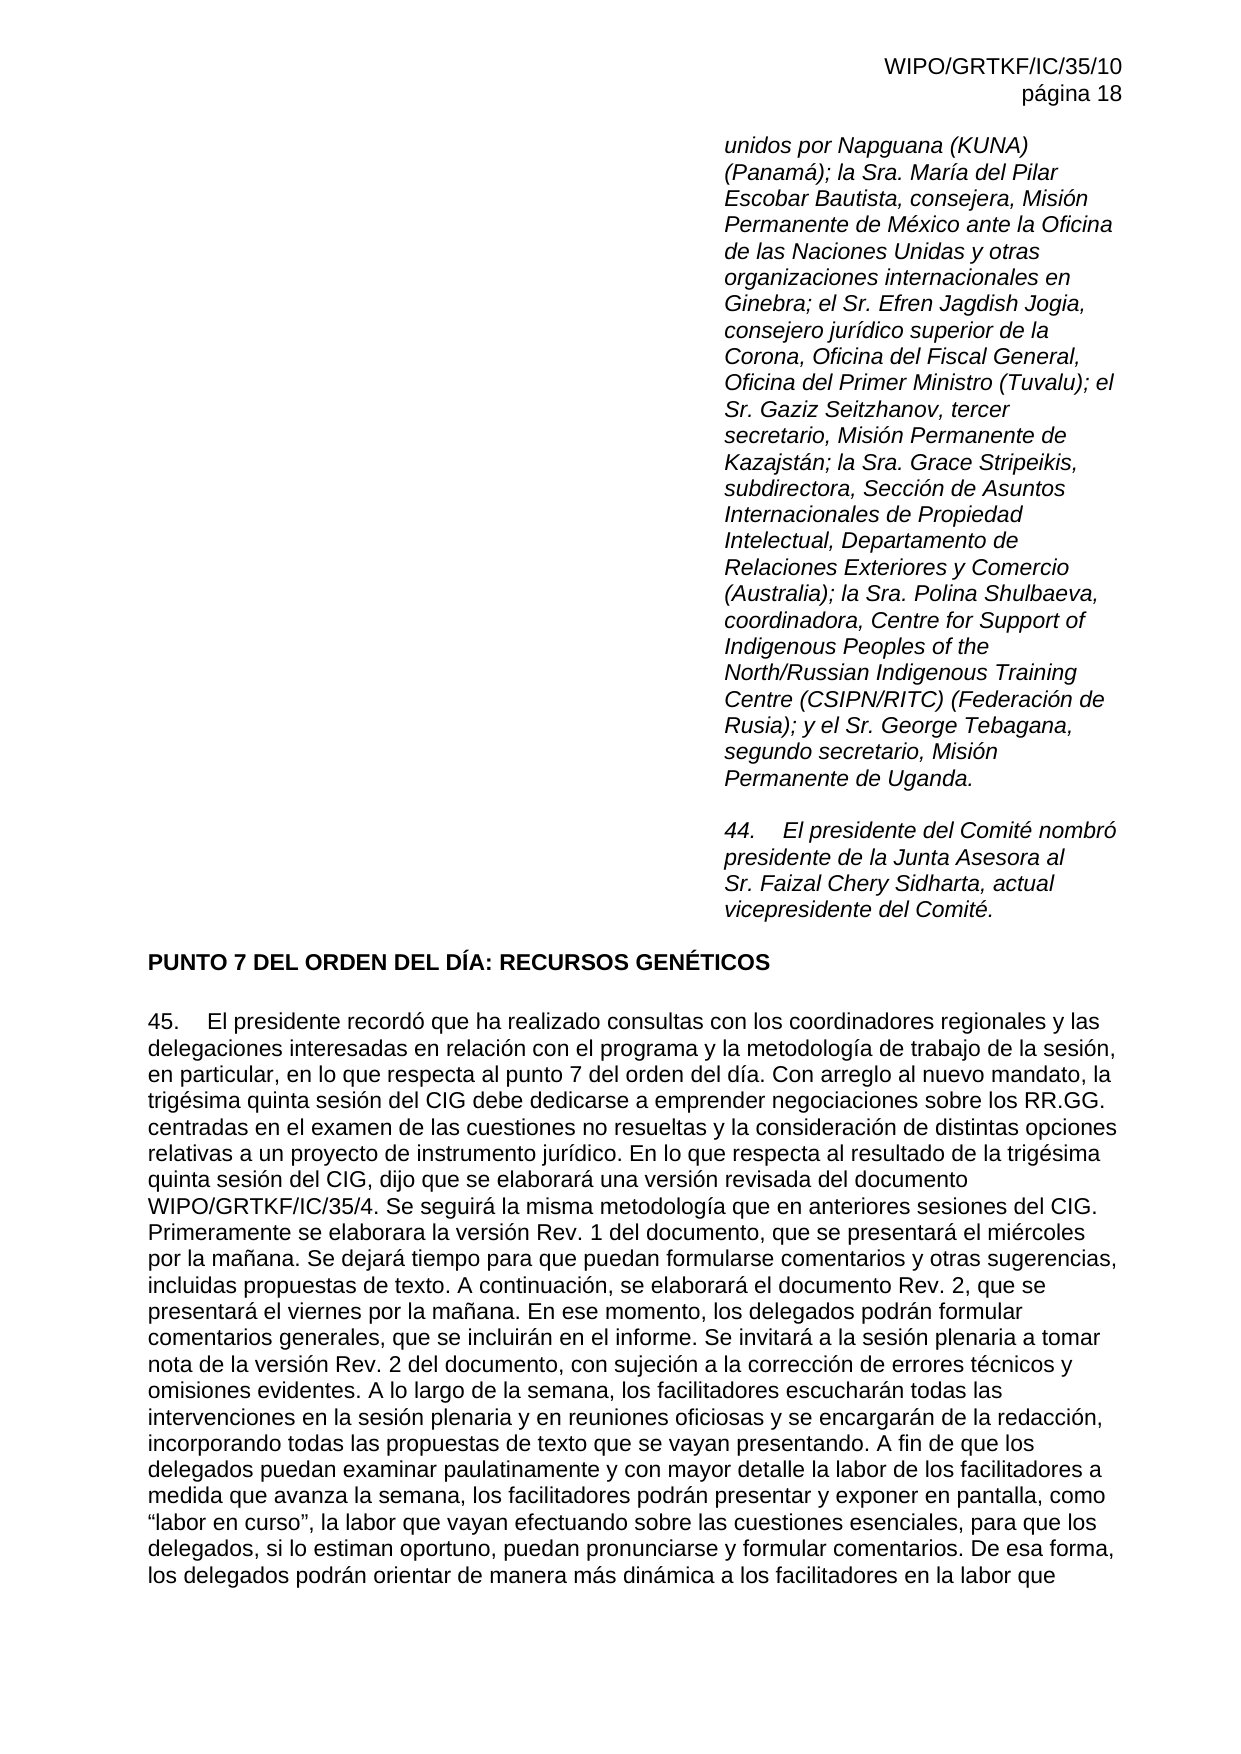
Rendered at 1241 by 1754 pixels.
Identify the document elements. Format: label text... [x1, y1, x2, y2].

list El presidente del Comité nombró presidente de la Junta Asesora al Sr. Faizal Chery Sidharta, actual vicepresidente del Comité. [724, 817, 1122, 923]
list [148, 1008, 1122, 1588]
subtitle PUNTO 7 DEL ORDEN DEL DÍA: RECURSOS GENÉTICOS [148, 949, 1122, 976]
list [724, 132, 1122, 791]
